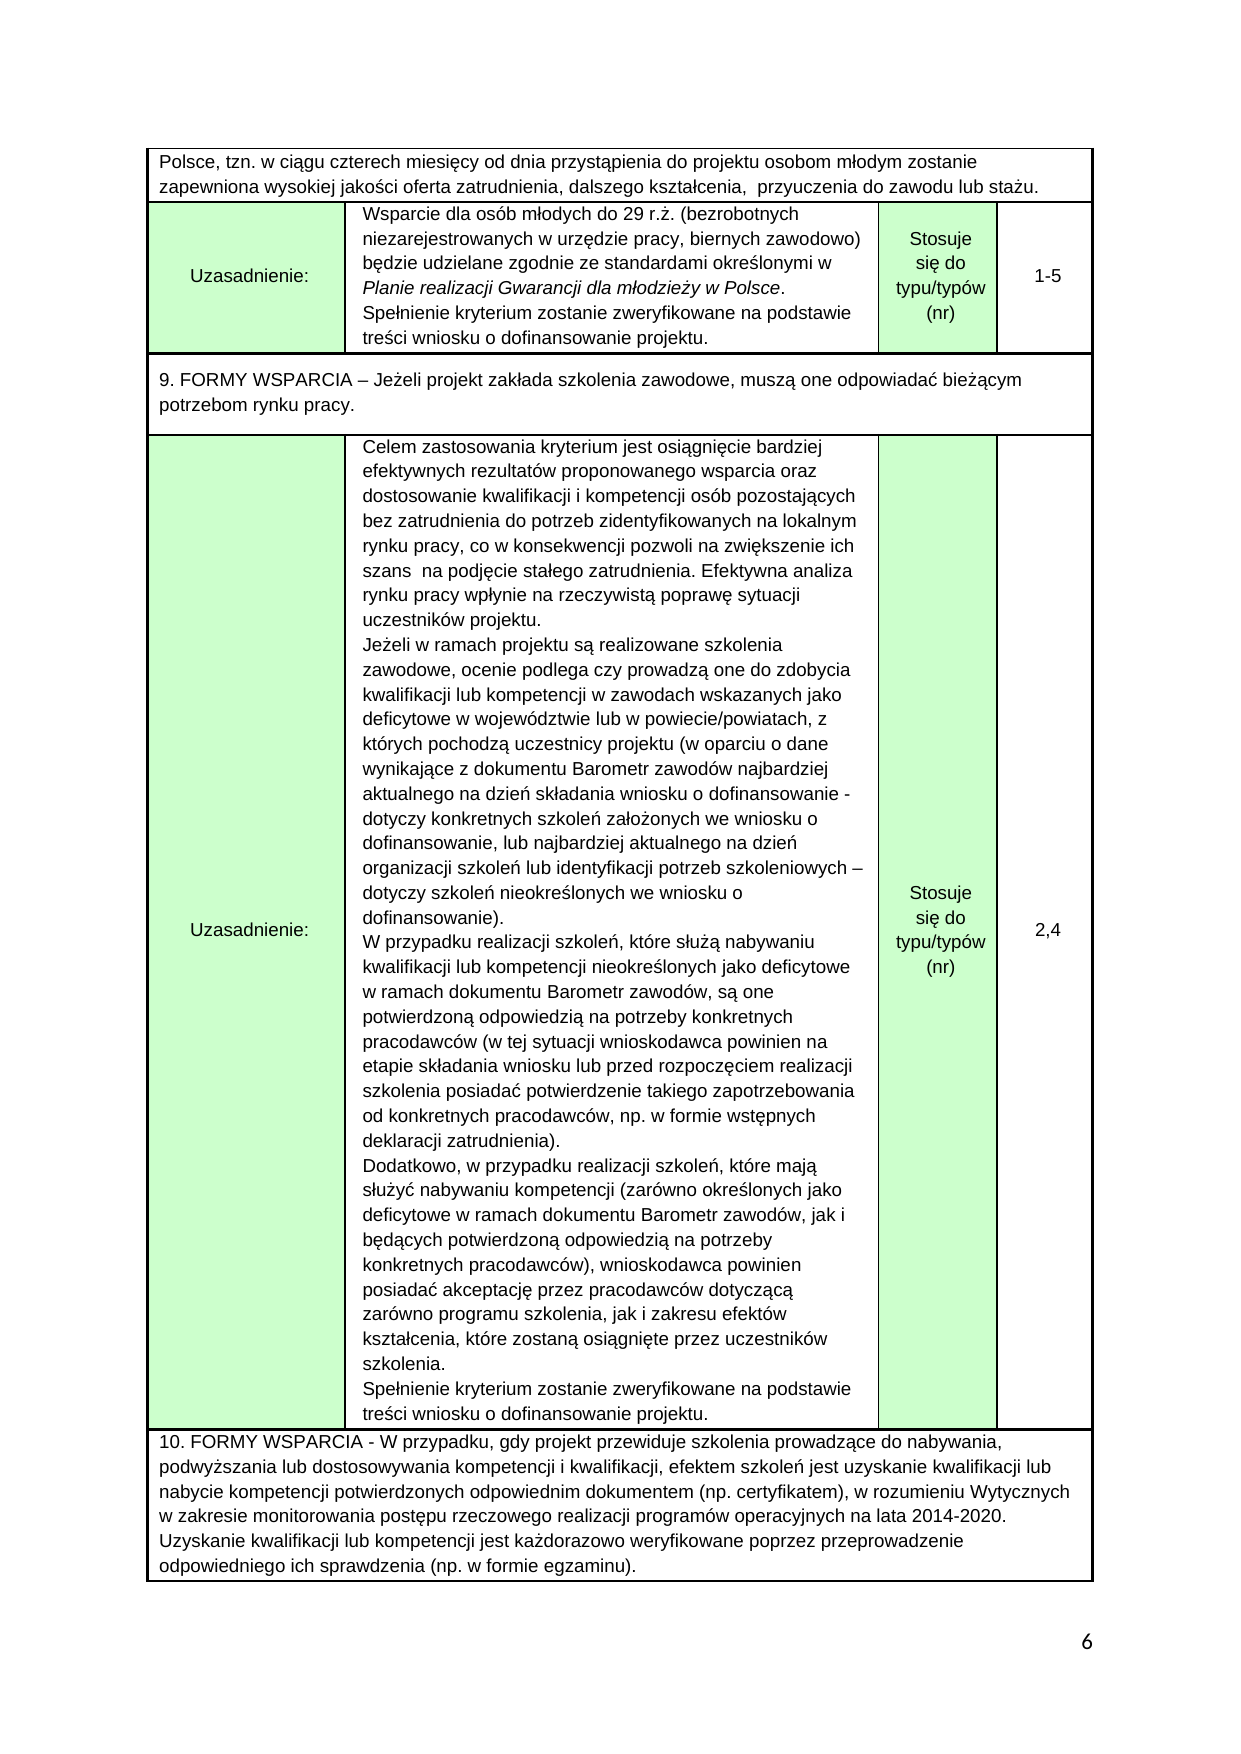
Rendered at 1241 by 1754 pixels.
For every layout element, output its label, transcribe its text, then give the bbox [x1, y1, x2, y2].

table_cell 10. FORMY WSPARCIA - W przypadku, gdy projekt przewiduje szkolenia prowadzące do nabywania, podwyższania lub dostosowywania kompetencji i kwalifikacji, efektem szkoleń jest uzyskanie kwalifikacji lub nabycie kompetencji potwierdzonych odpowiednim dokumentem (np. certyfikatem), w rozumieniu Wytycznych w zakresie monitorowania postępu rzeczowego realizacji programów operacyjnych na lata 2014-2020. Uzyskanie kwalifikacji lub kompetencji jest każdorazowo weryfikowane poprzez przeprowadzenie odpowiedniego ich sprawdzenia (np. w formie egzaminu). [149, 1431, 1091, 1580]
table_cell Uzasadnienie: [149, 436, 344, 1428]
table_cell Uzasadnienie: [149, 203, 344, 352]
table_cell 1-5 [998, 203, 1091, 352]
table_cell Stosuje się do typu/typów (nr) [879, 203, 996, 352]
table_cell Celem zastosowania kryterium jest osiągnięcie bardziej efektywnych rezultatów proponowanego wsparcia oraz dostosowanie kwalifikacji i kompetencji osób pozostających bez zatrudnienia do potrzeb zidentyfikowanych na lokalnym rynku pracy, co w konsekwencji pozwoli na zwiększenie ich szans na podjęcie stałego zatrudnienia. Efektywna analiza rynku pracy wpłynie na rzeczywistą poprawę sytuacji uczestników projektu. Jeżeli w ramach projektu są realizowane szkolenia zawodowe, ocenie podlega czy prowadzą one do zdobycia kwalifikacji lub kompetencji w zawodach wskazanych jako deficytowe w województwie lub w powiecie/powiatach, z których pochodzą uczestnicy projektu (w oparciu o dane wynikające z dokumentu Barometr zawodów najbardziej aktualnego na dzień składania wniosku o dofinansowanie - dotyczy konkretnych szkoleń założonych we wniosku o dofinansowanie, lub najbardziej aktualnego na dzień organizacji szkoleń lub identyfikacji potrzeb szkoleniowych – dotyczy szkoleń nieokreślonych we wniosku o dofinansowanie). W przypadku realizacji szkoleń, które służą nabywaniu kwalifikacji lub kompetencji nieokreślonych jako deficytowe w ramach dokumentu Barometr zawodów, są one potwierdzoną odpowiedzią na potrzeby konkretnych pracodawców (w tej sytuacji wnioskodawca powinien na etapie składania wniosku lub przed rozpoczęciem realizacji szkolenia posiadać potwierdzenie takiego zapotrzebowania od konkretnych pracodawców, np. w formie wstępnych deklaracji zatrudnienia). Dodatkowo, w przypadku realizacji szkoleń, które mają służyć nabywaniu kompetencji (zarówno określonych jako deficytowe w ramach dokumentu Barometr zawodów, jak i będących potwierdzoną odpowiedzią na potrzeby konkretnych pracodawców), wnioskodawca powinien posiadać akceptację przez pracodawców dotyczącą zarówno programu szkolenia, jak i zakresu efektów kształcenia, które zostaną osiągnięte przez uczestników szkolenia. Spełnienie kryterium zostanie zweryfikowane na podstawie treści wniosku o dofinansowanie projektu. [346, 436, 878, 1428]
table_cell 2,4 [998, 436, 1091, 1428]
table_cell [149, 149, 1091, 201]
table_cell 9. FORMY WSPARCIA – Jeżeli projekt zakłada szkolenia zawodowe, muszą one odpowiadać bieżącym potrzebom rynku pracy. [149, 355, 1091, 434]
table_cell Wsparcie dla osób młodych do 29 r.ż. (bezrobotnych niezarejestrowanych w urzędzie pracy, biernych zawodowo) będzie udzielane zgodnie ze standardami określonymi w Planie realizacji Gwarancji dla młodzieży w Polsce. Spełnienie kryterium zostanie zweryfikowane na podstawie treści wniosku o dofinansowanie projektu. [346, 203, 878, 352]
table_cell Stosuje się do typu/typów (nr) [879, 436, 996, 1428]
